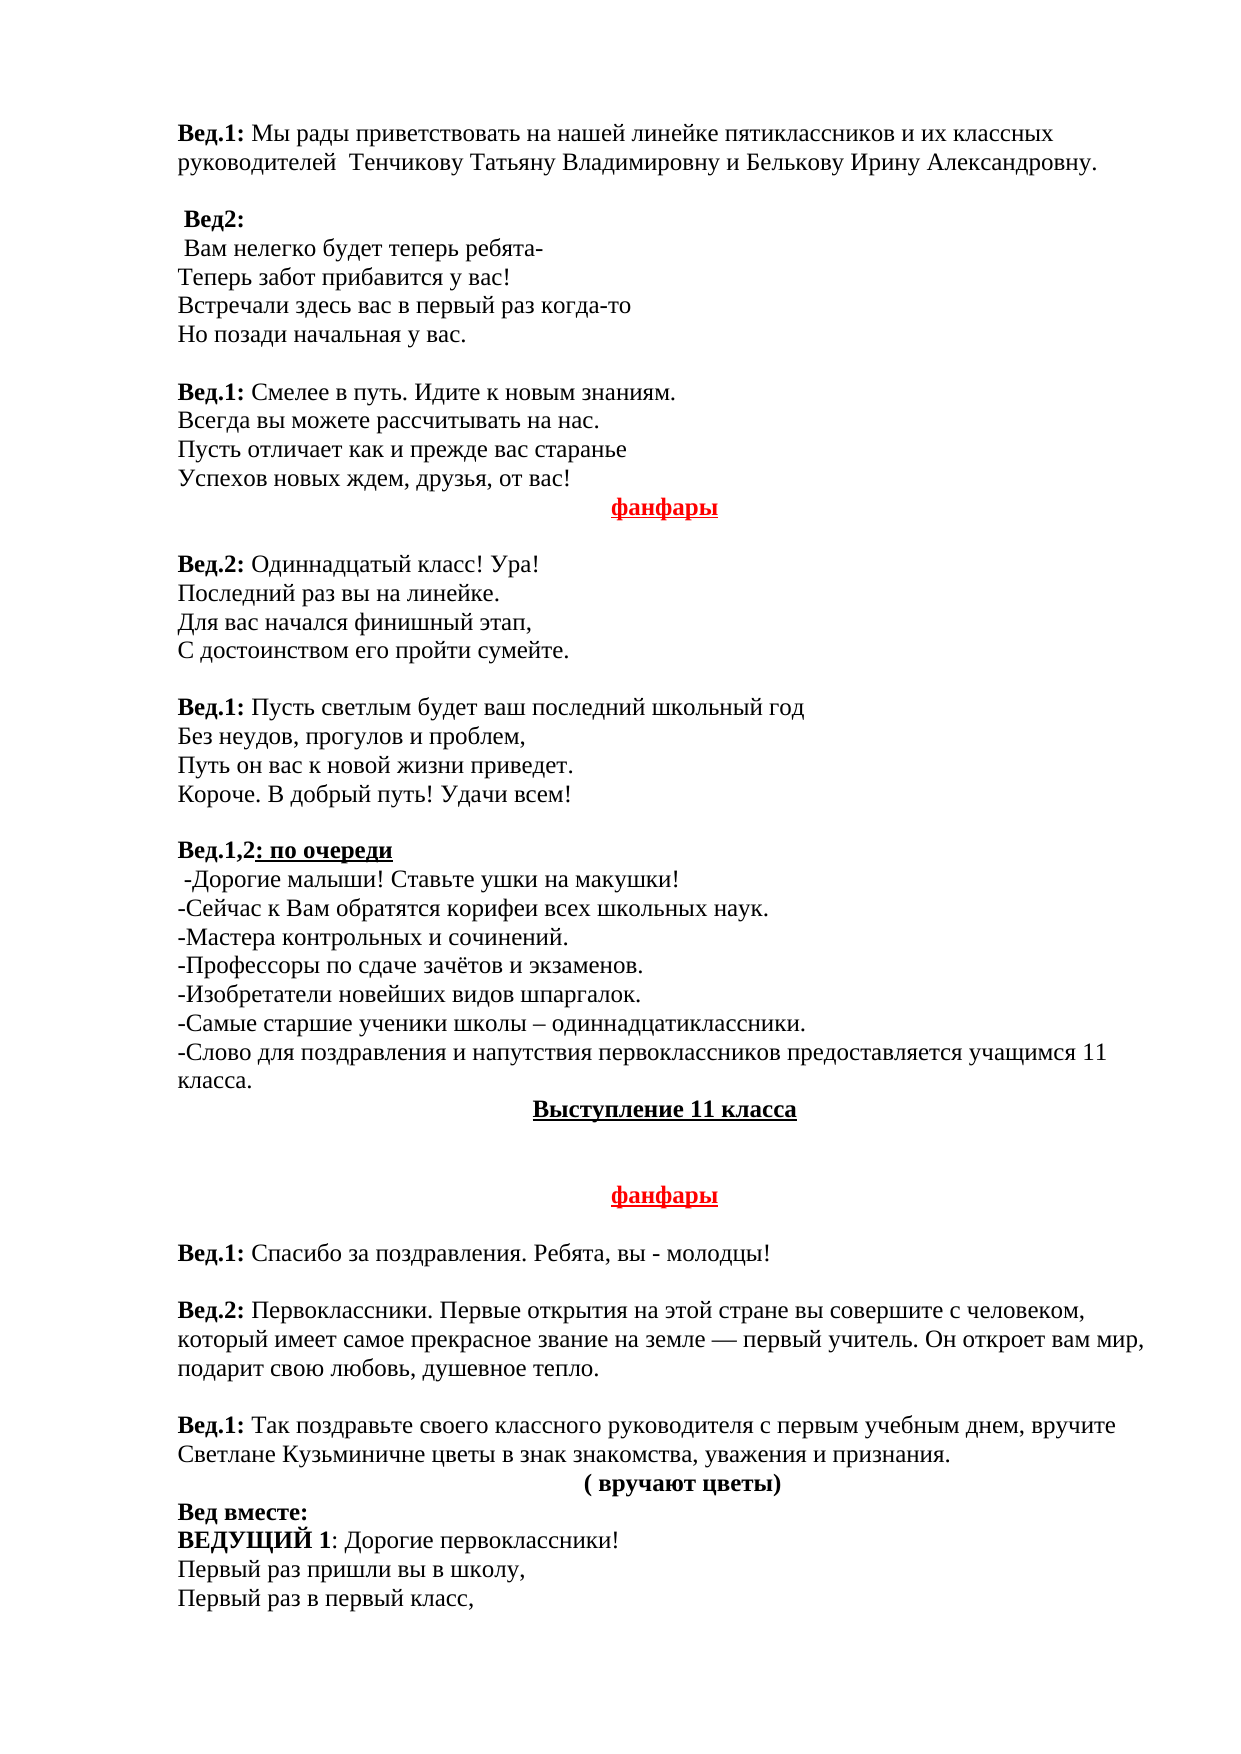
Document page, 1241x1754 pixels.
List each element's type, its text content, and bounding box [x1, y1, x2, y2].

text Вед.1,2: по очереди [177, 835, 1152, 864]
text фанфары [177, 1180, 1152, 1209]
text Вед вместе: [177, 1497, 1152, 1525]
text Выступление 11 класса [177, 1094, 1152, 1123]
text ( вручают цветы) [177, 1468, 1152, 1497]
text -Самые старшие ученики школы – одиннадцатиклассники. [177, 1008, 1152, 1037]
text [177, 1525, 1152, 1612]
text Вед.1: Смелее в путь. Идите к новым знаниям. [177, 377, 1152, 406]
text Вед.1: Мы рады приветствовать на нашей линейке пятиклассников и их классных руководителей Тенчикову Татьяну Владимировну и Белькову Ирину Александровну. [177, 118, 1152, 176]
text -Сейчас к Вам обратятся корифеи всех школьных наук. [177, 893, 1152, 922]
text Вед.1: Так поздравьте своего классного руководителя с первым учебным днем, вручите Светлане Кузьминичне цветы в знак знакомства, уважения и признания. [177, 1410, 1152, 1468]
text -Профессоры по сдаче зачётов и экзаменов. [177, 950, 1152, 979]
text Всегда вы можете рассчитывать на нас. [177, 406, 1152, 434]
text Вед.2: Первоклассники. Первые открытия на этой стране вы совершите с человеком, который имеет самое прекрасное звание на земле — первый учитель. Он откроет вам мир, подарит свою любовь, душевное тепло. [177, 1295, 1152, 1382]
text -Слово для поздравления и напутствия первоклассников предоставляется учащимся 11 класса. [177, 1037, 1152, 1094]
text Вед.1: Пусть светлым будет ваш последний школьный год Без неудов, прогулов и проблем, Путь он вас к новой жизни приведет. Короче. В добрый путь! Удачи всем! [177, 692, 1152, 835]
text Вед2: [177, 204, 1152, 233]
text Успехов новых ждем, друзья, от вас! [177, 463, 1152, 492]
text фанфары [177, 492, 1152, 521]
text Вед.2: Одиннадцатый класс! Ура! Последний раз вы на линейке. Для вас начался финишный этап, С достоинством его пройти сумейте. [177, 549, 1152, 692]
text -Изобретатели новейших видов шпаргалок. [177, 979, 1152, 1008]
text Вам нелегко будет теперь ребята- [177, 233, 1152, 262]
text Встречали здесь вас в первый раз когда-то [177, 291, 1152, 319]
text -Дорогие малыши! Ставьте ушки на макушки! [177, 864, 1152, 893]
text -Мастера контрольных и сочинений. [177, 922, 1152, 950]
text Пусть отличает как и прежде вас старанье [177, 434, 1152, 463]
text Теперь забот прибавится у вас! [177, 262, 1152, 291]
text Вед.1: Спасибо за поздравления. Ребята, вы - молодцы! [177, 1238, 1152, 1267]
text Но позади начальная у вас. [177, 319, 1152, 348]
